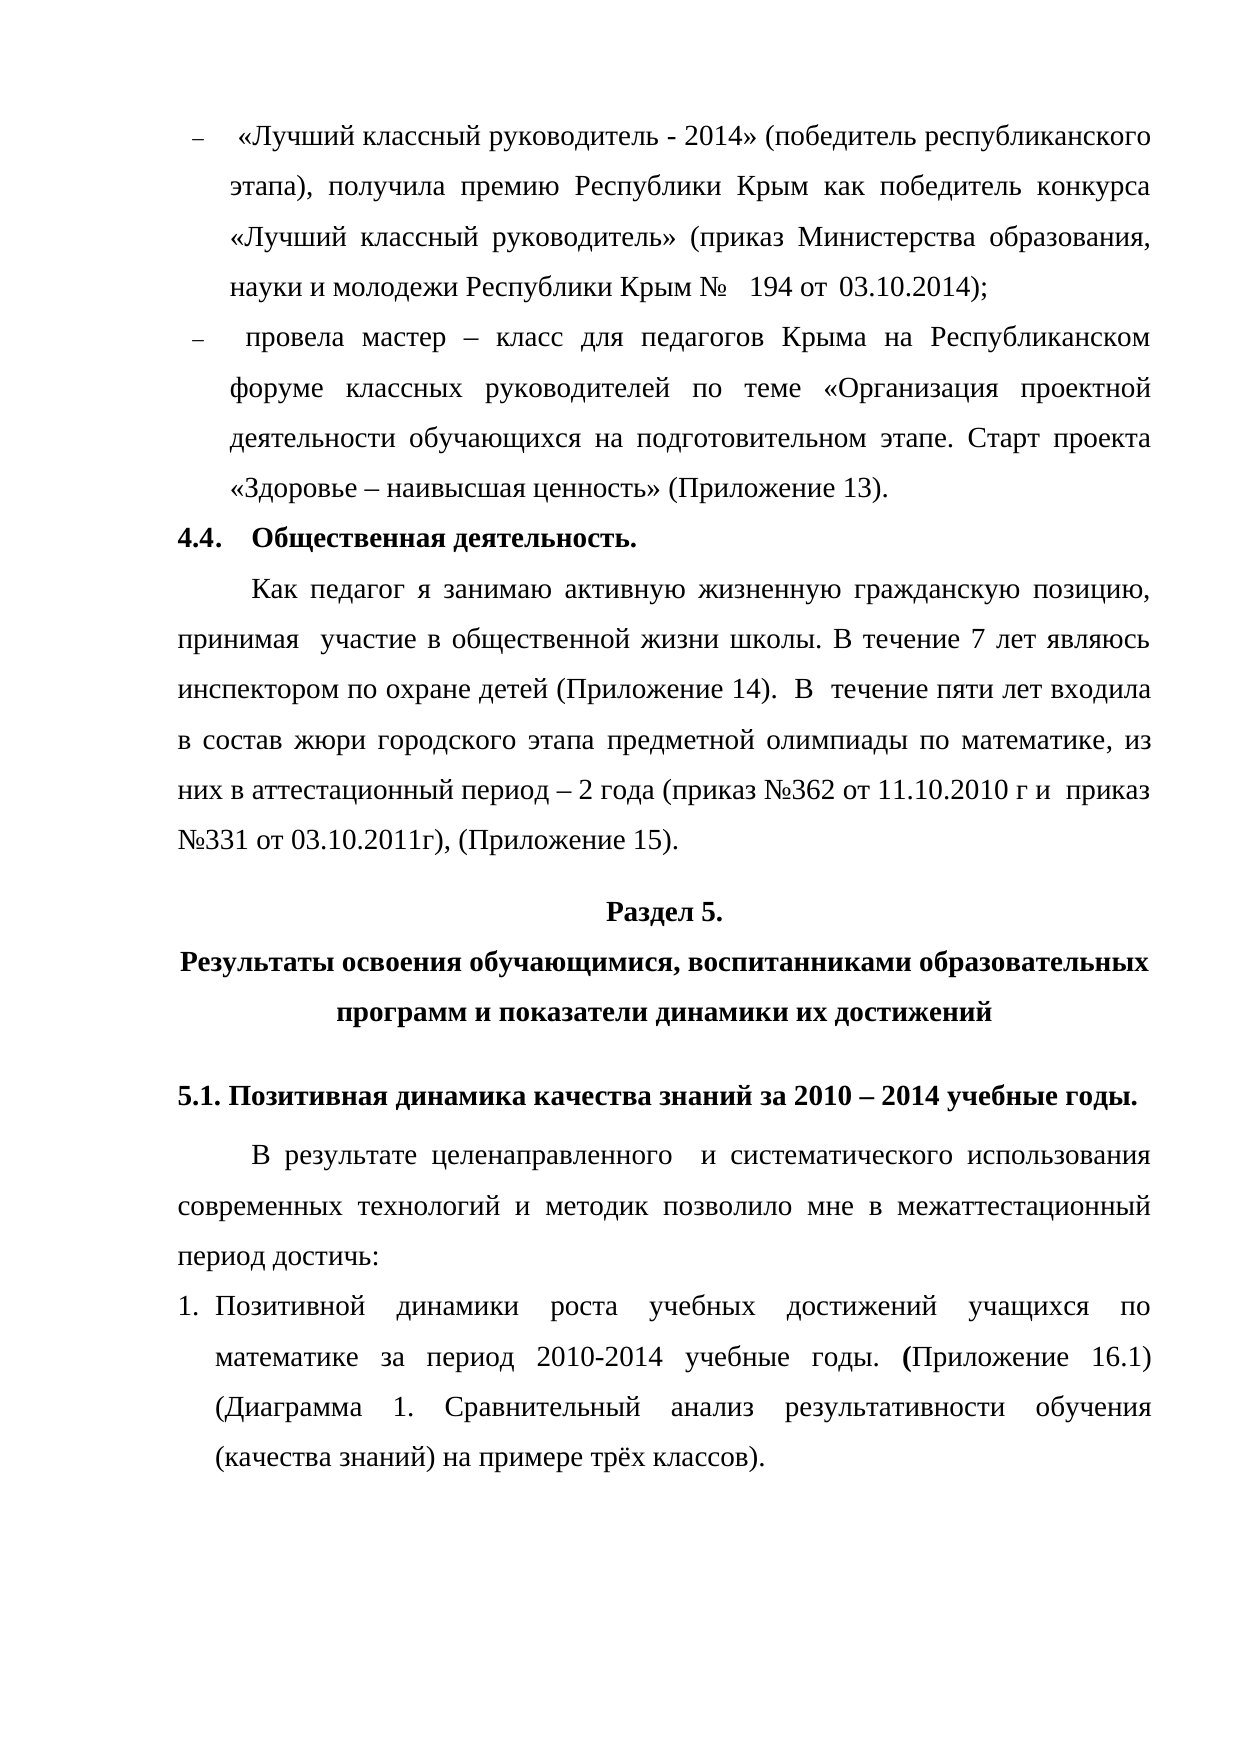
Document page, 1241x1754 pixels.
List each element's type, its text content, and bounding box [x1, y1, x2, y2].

text Раздел 5. Результаты освоения обучающимися, воспитанниками образовательных программ и показатели динамики их достижений [177, 894, 1152, 1028]
text Как педагог я занимаю активную жизненную гражданскую позицию, принимая участие в общественной жизни школы. В течение 7 лет являюсь инспектором по охране детей (Приложение 14). В течение пяти лет входила в состав жюри городского этапа предметной олимпиады по математике, из них в аттестационный период – 2 года (приказ №362 от 11.10.2010 г и приказ №331 от 03.10.2011г), (Приложение 15). [177, 571, 1152, 856]
list «Лучший классный руководитель - 2014» (победитель республиканского этапа), получила премию Республики Крым как победитель конкурса «Лучший классный руководитель» (приказ Министерства образования, науки и молодежи Республики Крым № 194 от 03.10.2014); [192, 118, 1152, 303]
list провела мастер – класс для педагогов Крыма на Республиканском форуме классных руководителей по теме «Организация проектной деятельности обучающихся на подготовительном этапе. Старт проекта «Здоровье – наивысшая ценность» (Приложение 13). [192, 319, 1152, 504]
list Позитивной динамики роста учебных достижений учащихся по математике за период 2010-2014 учебные годы. (Приложение 16.1) (Диаграмма 1. Сравнительный анализ результативности обучения (качества знаний) на примере трёх классов). [177, 1288, 1152, 1473]
list . Общественная деятельность. [177, 521, 1152, 554]
text В результате целенаправленного и систематического использования современных технологий и методик позволило мне в межаттестационный период достичь: [177, 1137, 1152, 1272]
text 5.1. Позитивная динамика качества знаний за 2010 – 2014 учебные годы. [177, 1078, 1152, 1112]
